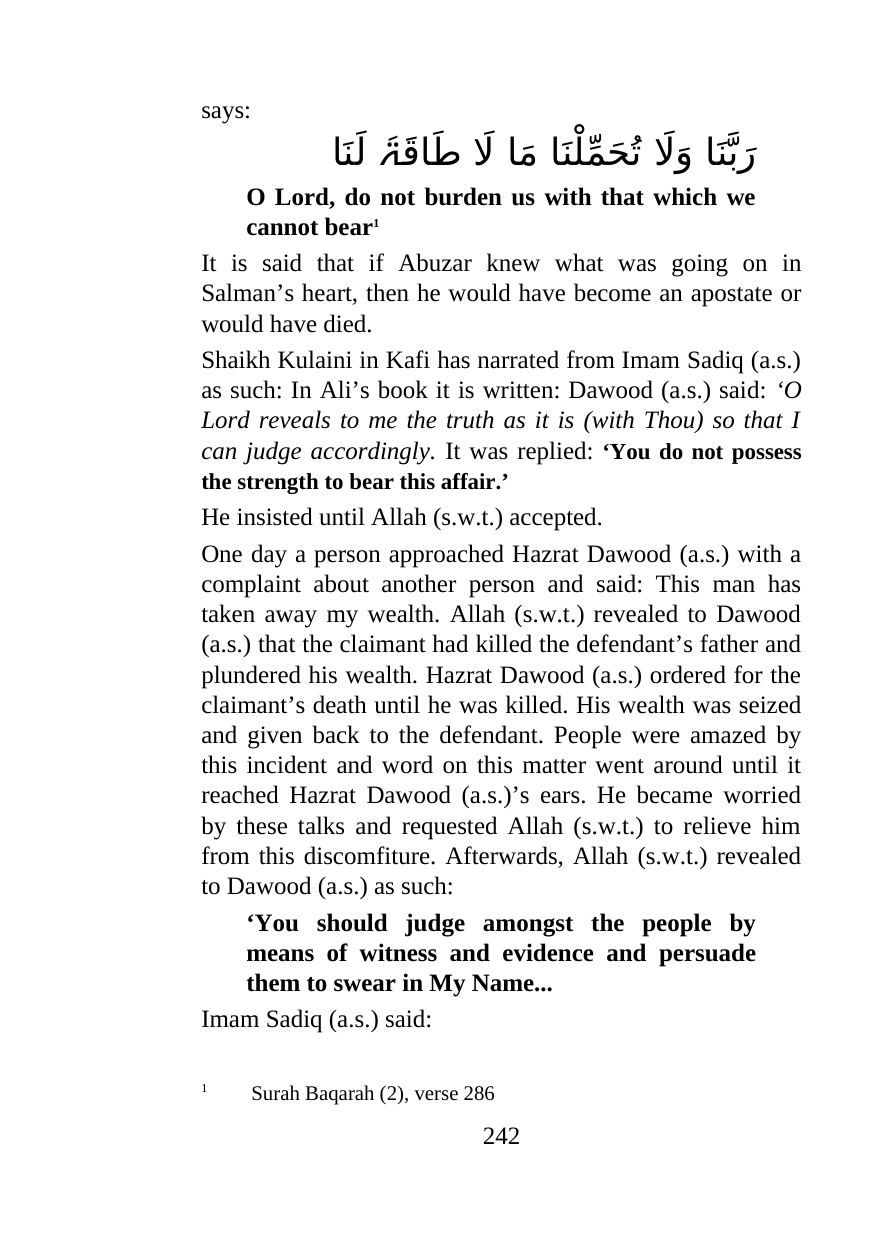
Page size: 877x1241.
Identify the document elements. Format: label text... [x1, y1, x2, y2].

text ‘You should judge amongst the people by means of witness and evidence and persuade them to swear in My Name... [246, 907, 757, 997]
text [201, 94, 802, 125]
text O Lord, do not burden us with that which we cannot bear [246, 181, 757, 241]
text رَبَّنَا وَلَا تُحَمِّلْنَا مَا لَا طَاقَۃَ لَنَا [246, 131, 757, 174]
text Imam Sadiq (a.s.) said: [201, 1004, 802, 1034]
text One day a person approached Hazrat Dawood (a.s.) with a complaint about another person and said: This man has taken away my wealth. Allah (s.w.t.) revealed to Dawood (a.s.) that the claimant had killed the defendant’s father and plundered his wealth. Hazrat Dawood (a.s.) ordered for the claimant’s death until he was killed. His wealth was seized and given back to the defendant. People were amazed by this incident and word on this matter went around until it reached Hazrat Dawood (a.s.)’s ears. He became worried by these talks and requested Allah (s.w.t.) to relieve him from this discomfiture. Afterwards, Allah (s.w.t.) revealed to Dawood (a.s.) as such: [201, 538, 802, 901]
text It is said that if Abuzar knew what was going on in Salman’s heart, then he would have become an apostate or would have died. [201, 247, 802, 338]
text He insisted until Allah (s.w.t.) accepted. [201, 502, 802, 532]
text Shaikh Kulaini in Kafi has narrated from Imam Sadiq (a.s.) as such: In Ali’s book it is written: Dawood (a.s.) said: ‘O Lord reveals to me the truth as it is (with Thou) so that I can judge accordingly. It was replied: ‘You do not possess the strength to bear this affair.’ [201, 344, 802, 495]
